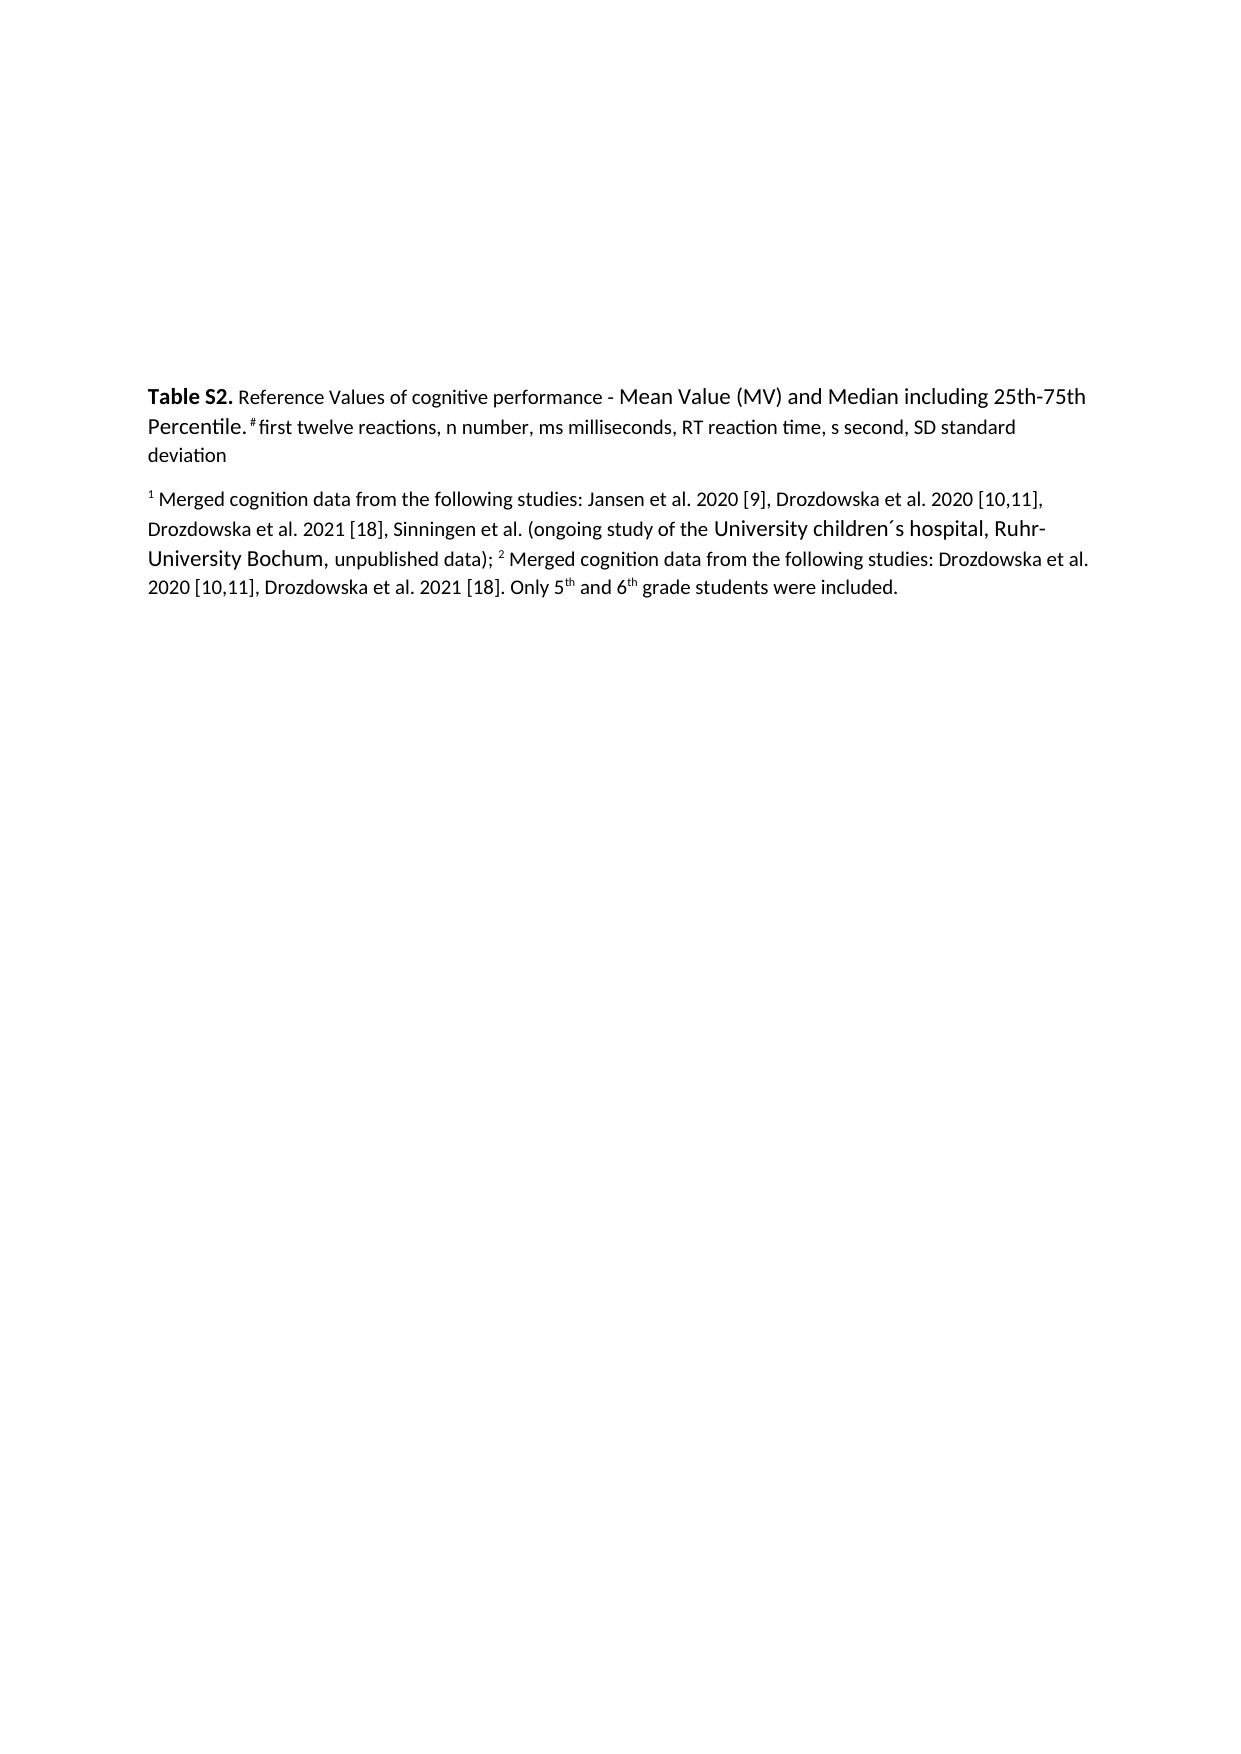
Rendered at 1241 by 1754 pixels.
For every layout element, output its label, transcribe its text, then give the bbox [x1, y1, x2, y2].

text 1 Merged cognition data from the following studies: Jansen et al. 2020 [9], Drozdowska et al. 2020 [10,11], Drozdowska et al. 2021 [18], Sinningen et al. (ongoing study of the University children´s hospital, Ruhr-University Bochum, unpublished data); 2 Merged cognition data from the following studies: Drozdowska et al. 2020 [10,11], Drozdowska et al. 2021 [18]. Only 5th and 6th grade students were included. [148, 486, 1093, 599]
text Table S2. Reference Values of cognitive performance - Mean Value (MV) and Median including 25th-75th Percentile. # first twelve reactions, n number, ms milliseconds, RT reaction time, s second, SD standard deviation [148, 382, 1093, 468]
